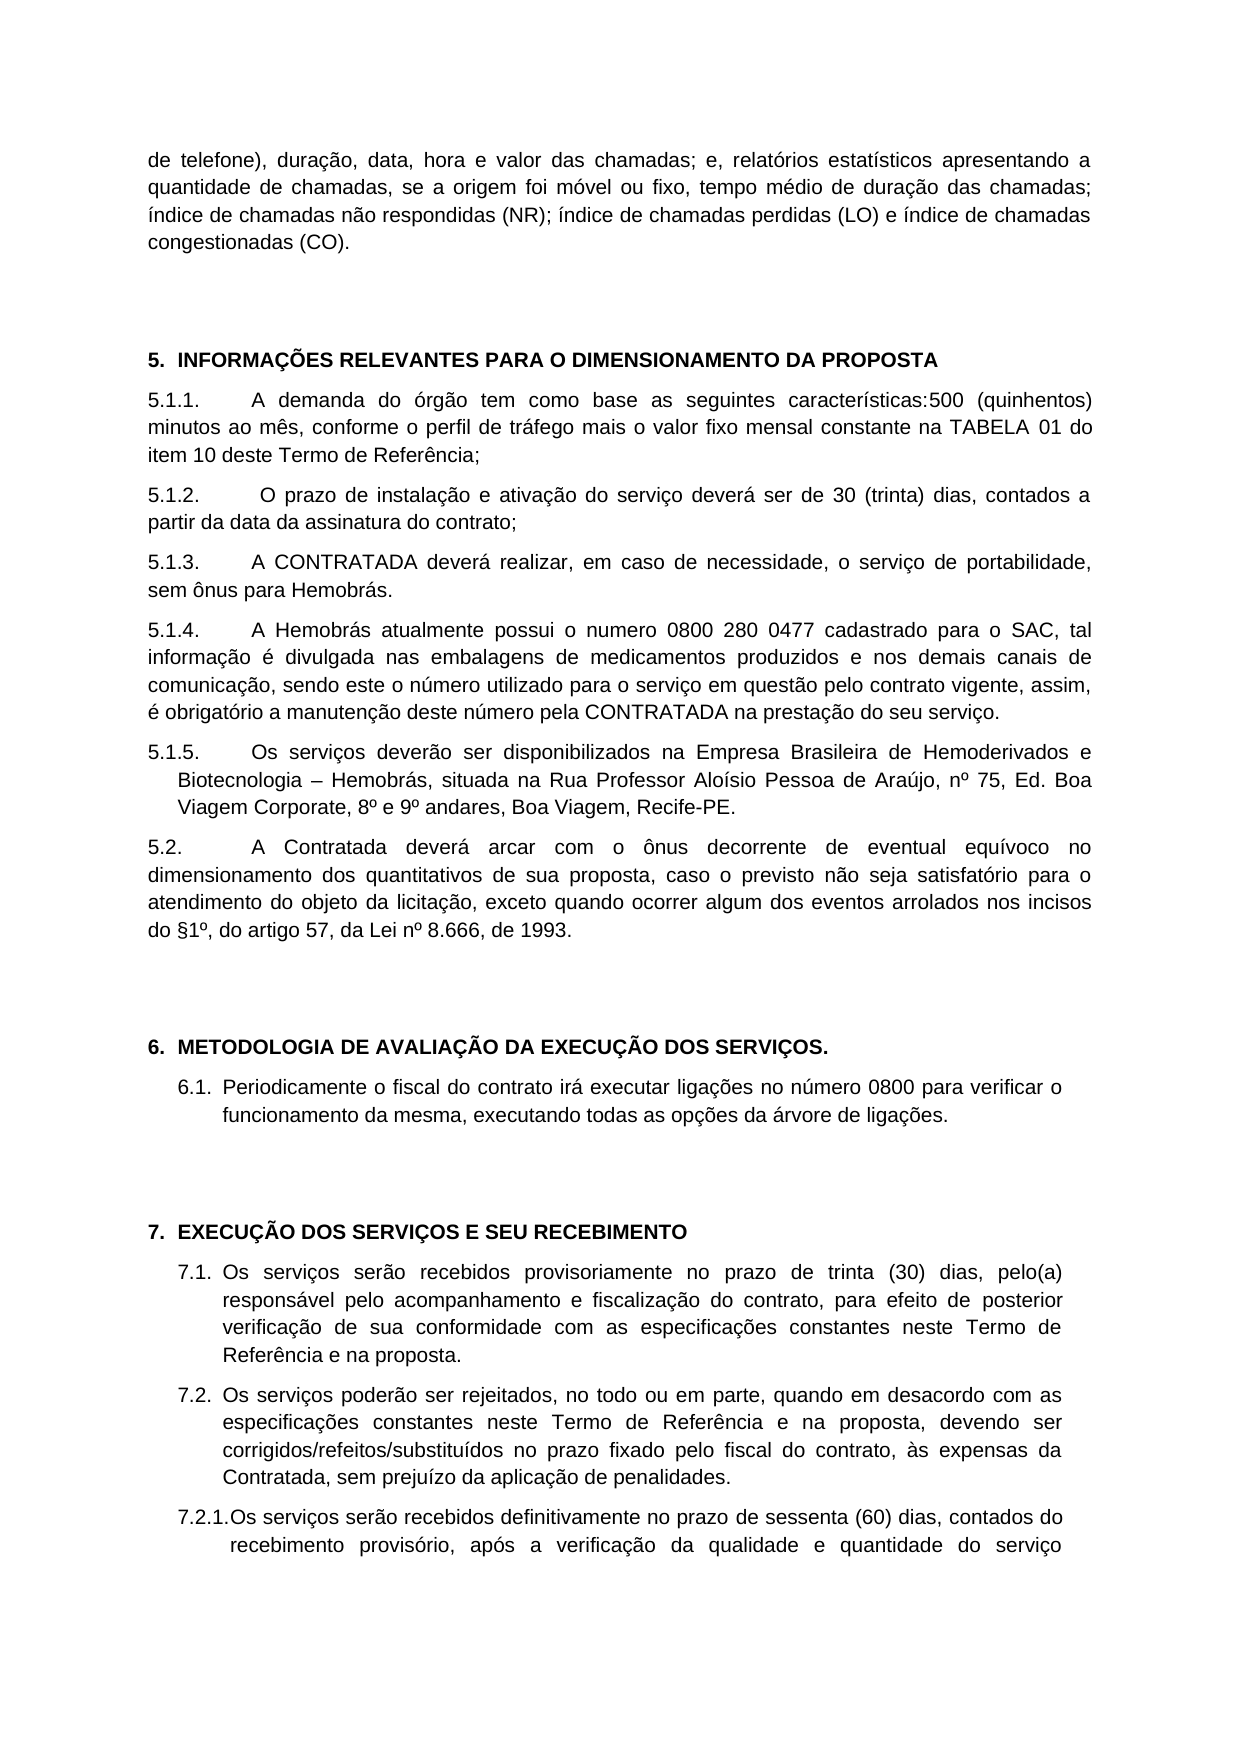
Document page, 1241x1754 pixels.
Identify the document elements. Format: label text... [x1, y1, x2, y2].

list A demanda do órgão tem como base as seguintes características:500 (quinhentos) minutos ao mês, conforme o perfil de tráfego mais o valor fixo mensal constante na TABELA 01 do item 10 deste Termo de Referência; [148, 388, 1093, 467]
list O prazo de instalação e ativação do serviço deverá ser de 30 (trinta) dias, contados a partir da data da assinatura do contrato; [148, 483, 1093, 534]
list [148, 148, 1093, 254]
list A Hemobrás atualmente possui o numero 0800 280 0477 cadastrado para o SAC, tal informação é divulgada nas embalagens de medicamentos produzidos e nos demais canais de comunicação, sendo este o número utilizado para o serviço em questão pelo contrato vigente, assim, é obrigatório a manutenção deste número pela CONTRATADA na prestação do seu serviço. [148, 618, 1093, 724]
list A Contratada deverá arcar com o ônus decorrente de eventual equívoco no dimensionamento dos quantitativos de sua proposta, caso o previsto não seja satisfatório para o atendimento do objeto da licitação, exceto quando ocorrer algum dos eventos arrolados nos incisos do §1º, do artigo 57, da Lei nº 8.666, de 1993. [148, 835, 1093, 942]
list Os serviços poderão ser rejeitados, no todo ou em parte, quando em desacordo com as especificações constantes neste Termo de Referência e na proposta, devendo ser corrigidos/refeitos/substituídos no prazo fixado pelo fiscal do contrato, às expensas da Contratada, sem prejuízo da aplicação de penalidades. [177, 1383, 1063, 1489]
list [177, 1505, 1063, 1557]
text INFORMAÇÕES RELEVANTES PARA O DIMENSIONAMENTO DA PROPOSTA [148, 348, 1093, 372]
list Os serviços deverão ser disponibilizados na Empresa Brasileira de Hemoderivados e Biotecnologia – Hemobrás, situada na Rua Professor Aloísio Pessoa de Araújo, nº 75, Ed. Boa Viagem Corporate, 8º e 9º andares, Boa Viagem, Recife-PE. [148, 740, 1093, 819]
list Os serviços serão recebidos provisoriamente no prazo de trinta (30) dias, pelo(a) responsável pelo acompanhamento e fiscalização do contrato, para efeito de posterior verificação de sua conformidade com as especificações constantes neste Termo de Referência e na proposta. [177, 1260, 1063, 1367]
text METODOLOGIA DE AVALIAÇÃO DA EXECUÇÃO DOS SERVIÇOS. [148, 1035, 1093, 1059]
text EXECUÇÃO DOS SERVIÇOS E SEU RECEBIMENTO [148, 1220, 1093, 1244]
list Periodicamente o fiscal do contrato irá executar ligações no número 0800 para verificar o funcionamento da mesma, executando todas as opções da árvore de ligações. [177, 1075, 1063, 1127]
list A CONTRATADA deverá realizar, em caso de necessidade, o serviço de portabilidade, sem ônus para Hemobrás. [148, 550, 1093, 602]
